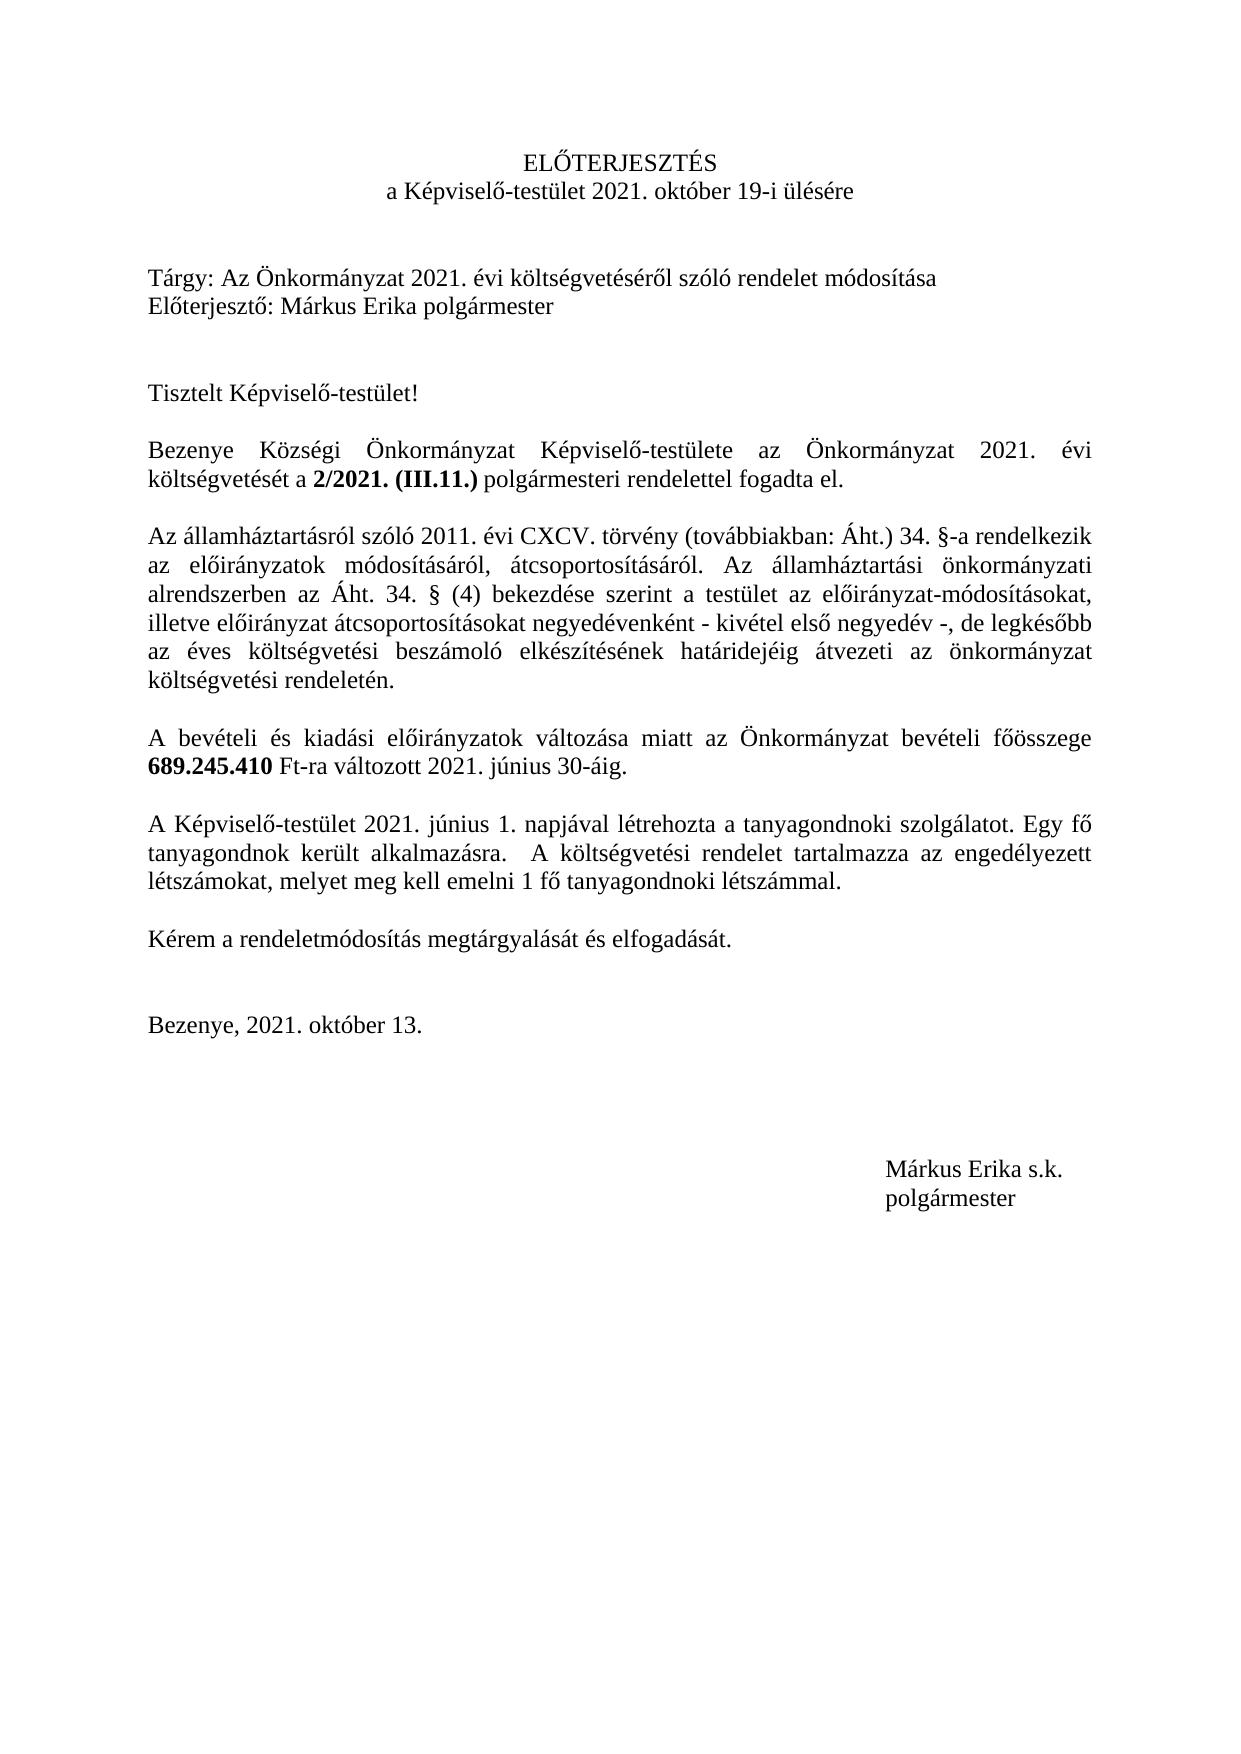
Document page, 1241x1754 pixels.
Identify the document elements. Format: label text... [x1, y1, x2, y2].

text Márkus Erika s.k. [148, 1154, 1093, 1183]
text Bezenye Községi Önkormányzat Képviselő-testülete az Önkormányzat 2021. évi költségvetését a 2/2021. (III.11.) polgármesteri rendelettel fogadta el. [148, 435, 1093, 493]
text Bezenye, 2021. október 13. [148, 1010, 1093, 1039]
text Kérem a rendeletmódosítás megtárgyalását és elfogadását. [148, 924, 1093, 953]
text Az államháztartásról szóló 2011. évi CXCV. törvény (továbbiakban: Áht.) 34. §-a rendelkezik az előirányzatok módosításáról, átcsoportosításáról. Az államháztartási önkormányzati alrendszerben az Áht. 34. § (4) bekezdése szerint a testület az előirányzat-módosításokat, illetve előirányzat átcsoportosításokat negyedévenként - kivétel első negyedév -, de legkésőbb az éves költségvetési beszámoló elkészítésének határidejéig átvezeti az önkormányzat költségvetési rendeletén. [148, 521, 1093, 694]
text a Képviselő-testület 2021. október 19-i ülésére [148, 176, 1093, 205]
text ELŐTERJESZTÉS [148, 148, 1093, 176]
text Tárgy: Az Önkormányzat 2021. évi költségvetéséről szóló rendelet módosítása [148, 263, 1093, 291]
text Előterjesztő: Márkus Erika polgármester [148, 291, 1093, 320]
text A bevételi és kiadási előirányzatok változása miatt az Önkormányzat bevételi főösszege 689.245.410 Ft-ra változott 2021. június 30-áig. [148, 723, 1093, 780]
text polgármester [148, 1183, 1093, 1211]
text A Képviselő-testület 2021. június 1. napjával létrehozta a tanyagondnoki szolgálatot. Egy fő tanyagondnok került alkalmazásra. A költségvetési rendelet tartalmazza az engedélyezett létszámokat, melyet meg kell emelni 1 fő tanyagondnoki létszámmal. [148, 809, 1093, 895]
text Tisztelt Képviselő-testület! [148, 378, 1093, 406]
